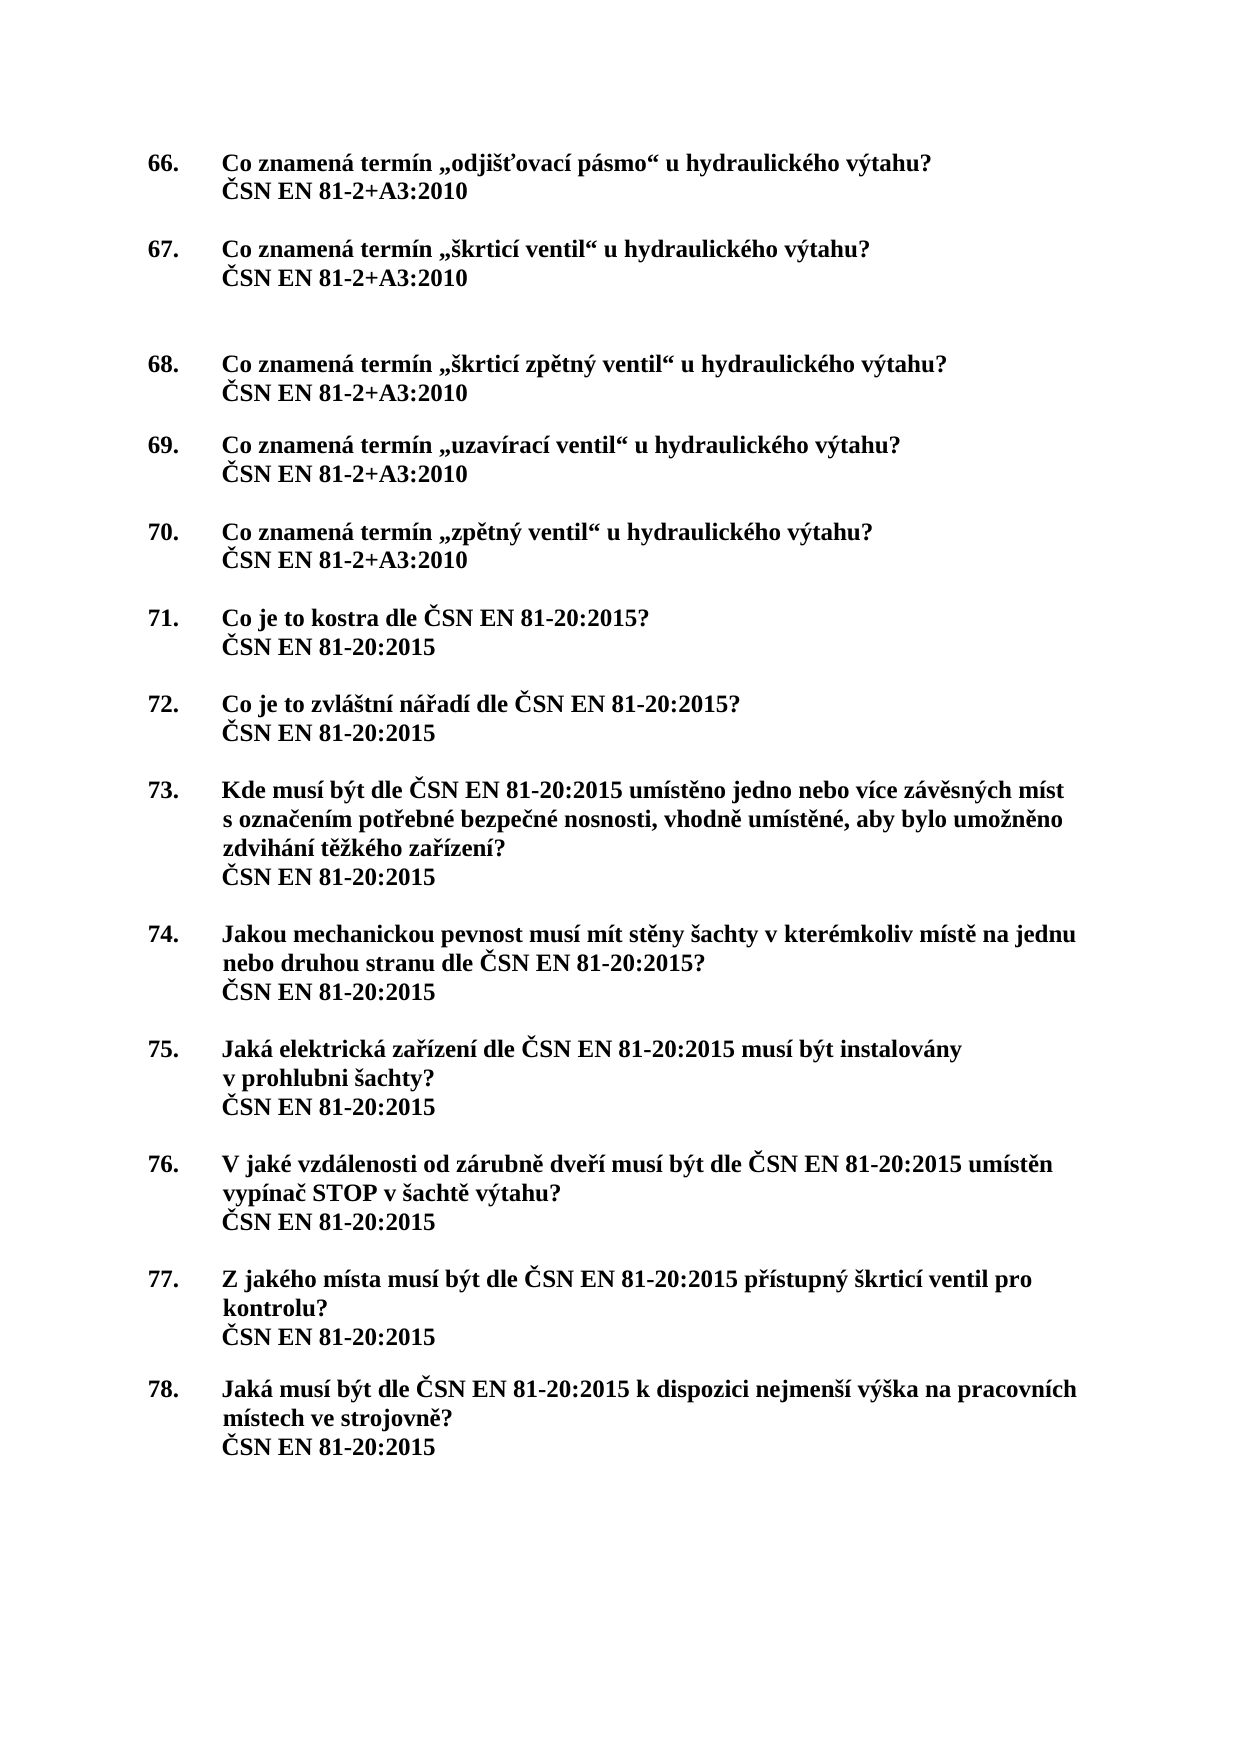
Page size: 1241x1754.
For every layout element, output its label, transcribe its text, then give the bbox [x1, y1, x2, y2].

text s označením potřebné bezpečné nosnosti, vhodně umístěné, aby bylo umožněno [148, 804, 1093, 833]
text ČSN EN 81-2+A3:2010 [148, 545, 1093, 574]
text 69. Co znamená termín „uzavírací ventil“ u hydraulického výtahu? [148, 430, 1093, 459]
text ČSN EN 81-20:2015 [148, 862, 1093, 890]
text 77. Z jakého místa musí být dle ČSN EN 81-20:2015 přístupný škrticí ventil pro [148, 1264, 1093, 1293]
text 76. V jaké vzdálenosti od zárubně dveří musí být dle ČSN EN 81-20:2015 umístěn [148, 1149, 1093, 1178]
text 73. Kde musí být dle ČSN EN 81-20:2015 umístěno jedno nebo více závěsných míst [148, 775, 1093, 804]
text ČSN EN 81-2+A3:2010 [148, 263, 1093, 291]
text ČSN EN 81-2+A3:2010 [148, 459, 1093, 488]
text ČSN EN 81-20:2015 [148, 1092, 1093, 1120]
text 71. Co je to kostra dle ČSN EN 81-20:2015? [148, 603, 1093, 632]
text 78. Jaká musí být dle ČSN EN 81-20:2015 k dispozici nejmenší výška na pracovních [148, 1374, 1093, 1403]
text zdvihání těžkého zařízení? [148, 833, 1093, 862]
text 70. Co znamená termín „zpětný ventil“ u hydraulického výtahu? [148, 517, 1093, 545]
text ČSN EN 81-20:2015 [148, 632, 1093, 660]
text 74. Jakou mechanickou pevnost musí mít stěny šachty v kterémkoliv místě na jednu [148, 919, 1093, 948]
text 67. Co znamená termín „škrticí ventil“ u hydraulického výtahu? [148, 234, 1093, 263]
text 72. Co je to zvláštní nářadí dle ČSN EN 81-20:2015? [148, 689, 1093, 718]
text 68. Co znamená termín „škrticí zpětný ventil“ u hydraulického výtahu? [148, 349, 1093, 378]
subtitle 66. Co znamená termín „odjišťovací pásmo“ u hydraulického výtahu? [148, 148, 1093, 176]
text kontrolu? [148, 1293, 1093, 1322]
text místech ve strojovně? [148, 1403, 1093, 1432]
text v prohlubni šachty? [148, 1063, 1093, 1092]
text ČSN EN 81-2+A3:2010 [148, 378, 1093, 406]
text ČSN EN 81-20:2015 [148, 1322, 1093, 1350]
text nebo druhou stranu dle ČSN EN 81-20:2015? [148, 948, 1093, 977]
text ČSN EN 81-20:2015 [148, 977, 1093, 1005]
text ČSN EN 81-20:2015 [148, 718, 1093, 747]
text ČSN EN 81-20:2015 [148, 1432, 1093, 1461]
text 75. Jaká elektrická zařízení dle ČSN EN 81-20:2015 musí být instalovány [148, 1034, 1093, 1063]
text ČSN EN 81-20:2015 [148, 1207, 1093, 1235]
text vypínač STOP v šachtě výtahu? [148, 1178, 1093, 1207]
subtitle ČSN EN 81-2+A3:2010 [148, 176, 1093, 205]
